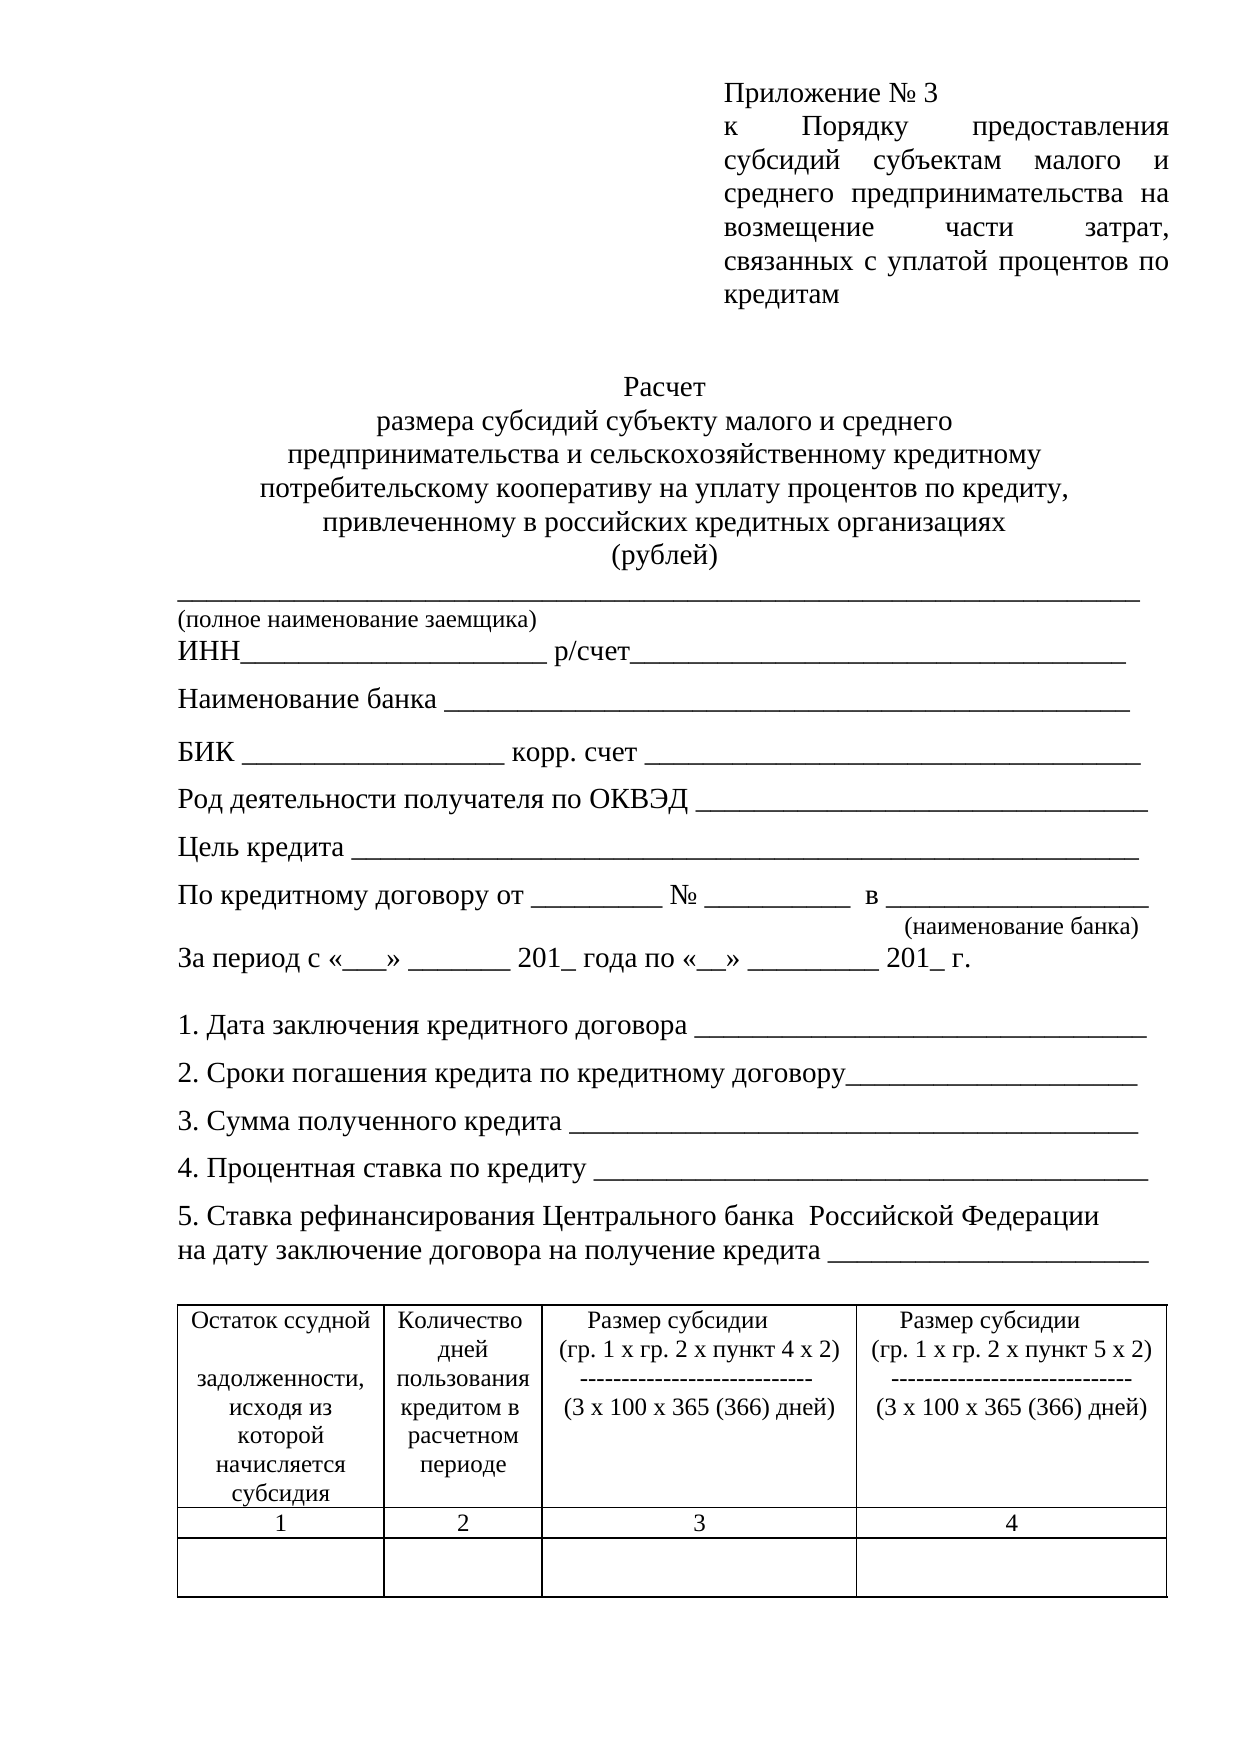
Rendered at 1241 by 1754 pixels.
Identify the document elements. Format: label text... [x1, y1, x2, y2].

table_cell [857, 1539, 1166, 1596]
text (полное наименование заемщика) [177, 604, 1078, 633]
text привлеченному в российских кредитных организациях [177, 504, 1152, 537]
table_cell 3 [543, 1508, 856, 1537]
text ИНН_____________________ р/счет__________________________________ [177, 633, 1137, 667]
table_header Размер субсидии (гр. 1 x гр. 2 x пункт 4 x 2) ---------------------------- (3 x 100 x 365 (366) дней) [543, 1306, 856, 1507]
text По кредитному договору от _________ № __________ в __________________ [177, 877, 1152, 911]
table_cell 2 [385, 1508, 541, 1537]
text (наименование банка) [546, 911, 1152, 940]
text Приложение № 3 [723, 75, 1152, 108]
text предпринимательства и сельскохозяйственному кредитному [177, 437, 1152, 470]
text Род деятельности получателя по ОКВЭД _______________________________ [177, 782, 1152, 815]
text Цель кредита ______________________________________________________ [177, 829, 1152, 863]
table_cell [543, 1539, 856, 1596]
text 3. Сумма полученного кредита _______________________________________ [177, 1103, 1152, 1136]
table_cell 1 [178, 1508, 383, 1537]
table_header Остаток ссудной задолженности, исходя из которой начисляется субсидия [178, 1306, 383, 1507]
text (рублей) [177, 537, 1152, 571]
text Расчет [177, 369, 1152, 403]
text 2. Сроки погашения кредита по кредитному договору____________________ [177, 1055, 1152, 1088]
text размера субсидий субъекту малого и среднего [177, 403, 1152, 437]
text __________________________________________________________________ [177, 571, 1152, 604]
text 1. Дата заключения кредитного договора _______________________________ [177, 1007, 1152, 1040]
table_cell [178, 1539, 383, 1596]
table_header Количество дней пользования кредитом в расчетном периоде [385, 1306, 541, 1507]
text Наименование банка _______________________________________________ [177, 681, 1152, 714]
text БИК __________________ корр. счет __________________________________ [177, 734, 1152, 767]
text 5. Ставка рефинансирования Центрального банка Российской Федерации [177, 1198, 1152, 1232]
text на дату заключение договора на получение кредита ______________________ [177, 1232, 1152, 1266]
text к Порядку предоставления субсидий субъектам малого и среднего предпринимательства на возмещение части затрат, связанных с уплатой процентов по кредитам [723, 108, 1169, 310]
text потребительскому кооперативу на уплату процентов по кредиту, [177, 470, 1152, 504]
text За период с «___» _______ 201_ года по «__» _________ 201_ г. [177, 940, 1152, 973]
table_header Размер субсидии (гр. 1 x гр. 2 x пункт 5 x 2) ----------------------------- (3 x 100 x 365 (366) дней) [857, 1306, 1166, 1507]
table_cell [385, 1539, 541, 1596]
text 4. Процентная ставка по кредиту ______________________________________ [177, 1151, 1152, 1184]
table_cell 4 [857, 1508, 1166, 1537]
